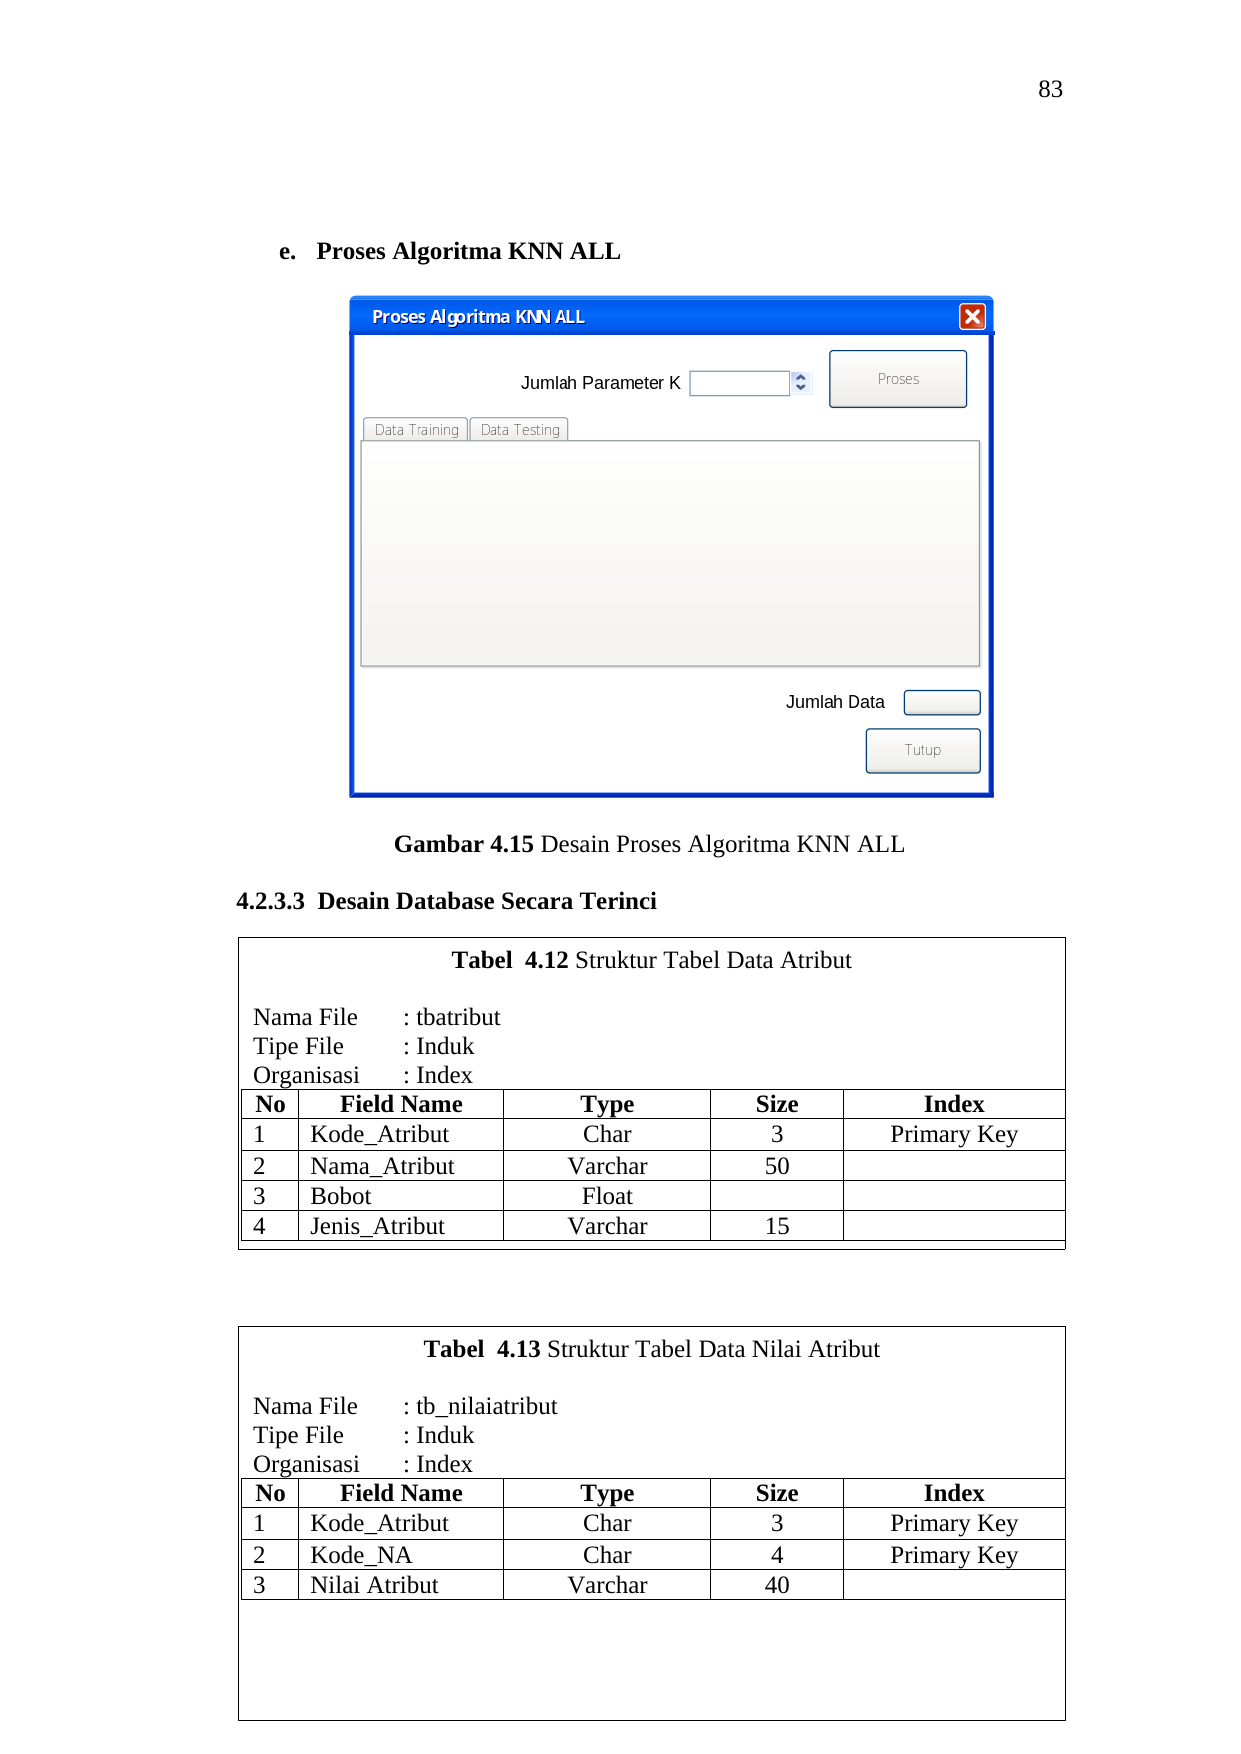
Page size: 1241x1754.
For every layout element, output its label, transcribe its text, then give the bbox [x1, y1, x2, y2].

list Proses Algoritma KNN ALL [279, 236, 1063, 265]
text Gambar 4.15 Desain Proses Algoritma KNN ALL [236, 829, 1063, 857]
text 4.2.3.3 Desain Database Secara Terinci [236, 886, 1063, 915]
